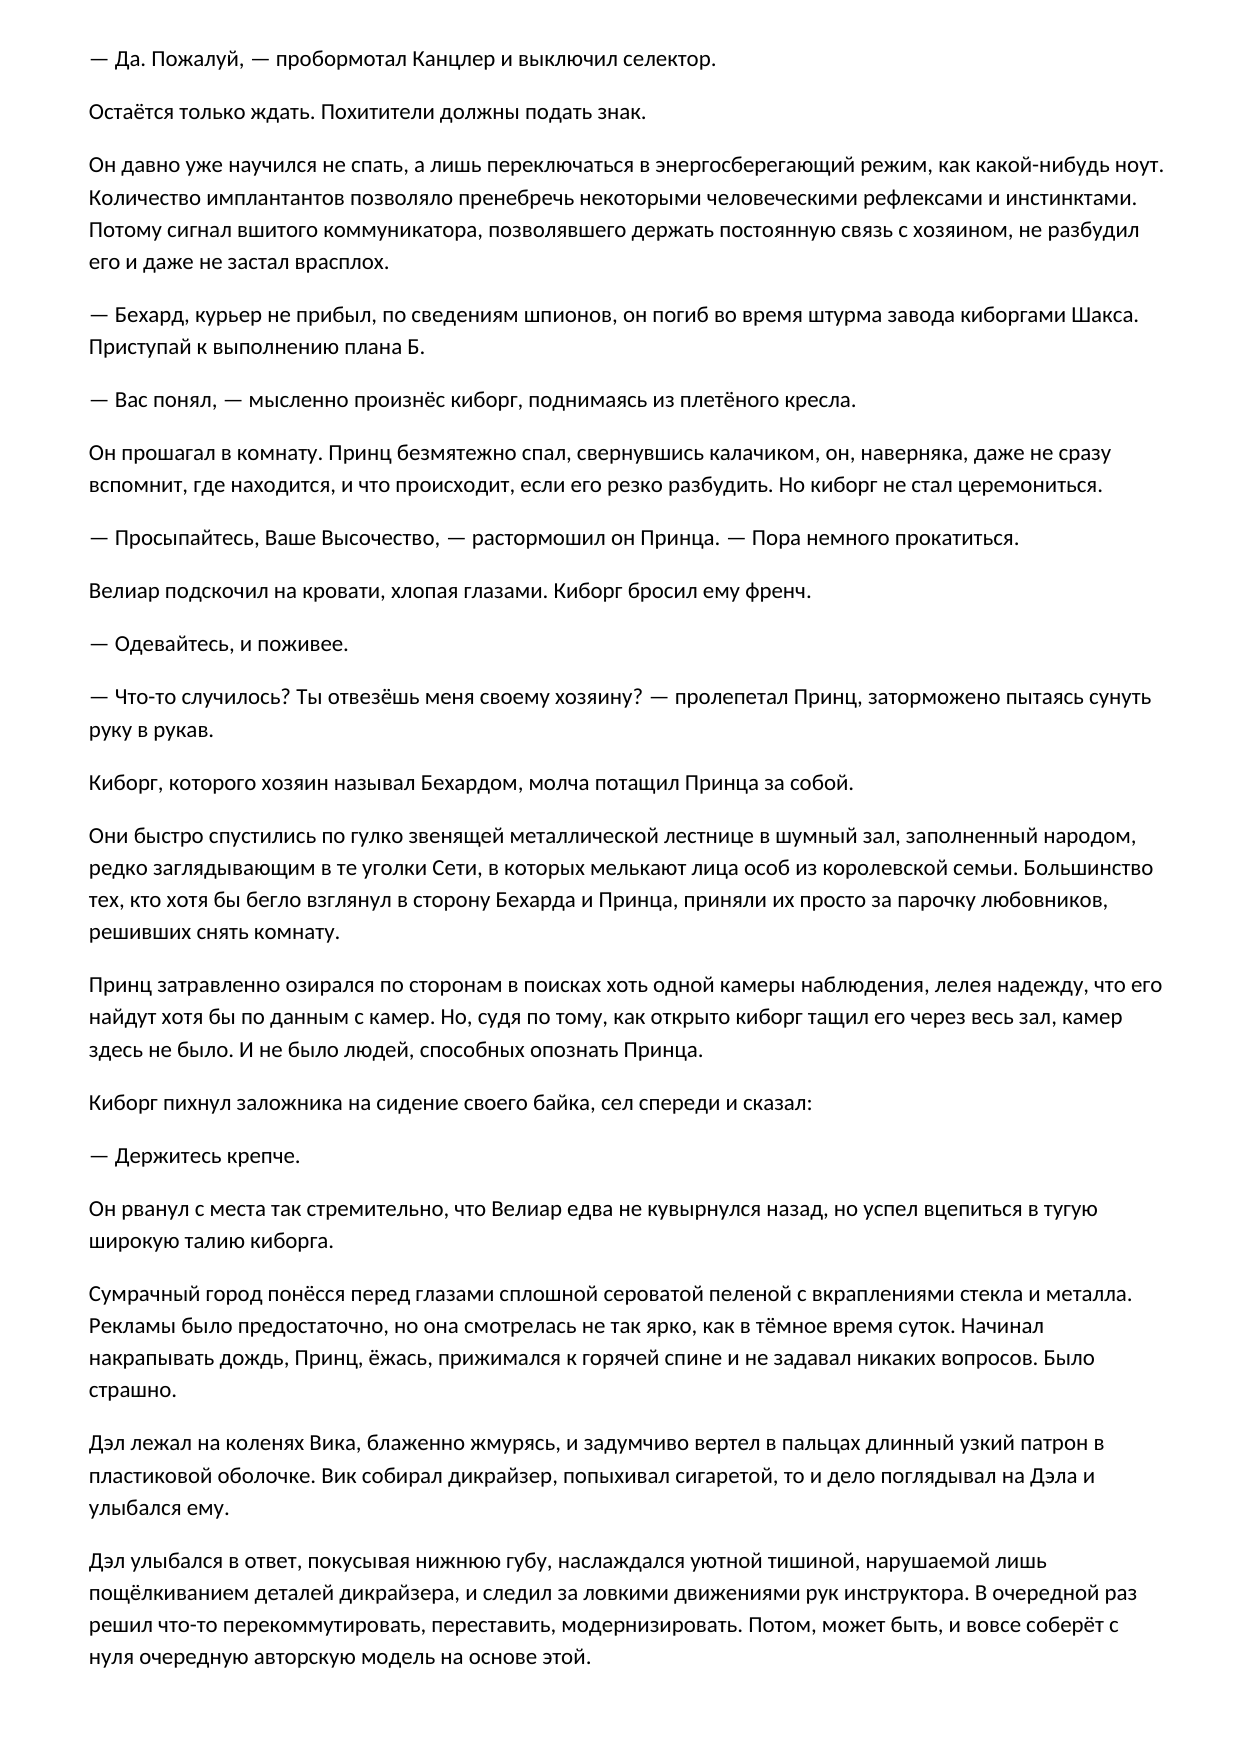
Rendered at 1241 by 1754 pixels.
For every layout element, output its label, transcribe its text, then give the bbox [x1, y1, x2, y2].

text — Одевайтесь, и поживее. [89, 629, 1167, 657]
text — Держитесь крепче. [89, 1141, 1167, 1169]
text Они быстро спустились по гулко звенящей металлической лестнице в шумный зал, заполненный народом, редко заглядывающим в те уголки Сети, в которых мелькают лица особ из королевской семьи. Большинство тех, кто хотя бы бегло взглянул в сторону Бехарда и Принца, приняли их просто за парочку любовников, решивших снять комнату. [89, 821, 1167, 945]
text — Да. Пожалуй, — пробормотал Канцлер и выключил селектор. [89, 44, 1167, 72]
text Остаётся только ждать. Похитители должны подать знак. [89, 97, 1167, 125]
text Принц затравленно озирался по сторонам в поисках хоть одной камеры наблюдения, лелея надежду, что его найдут хотя бы по данным с камер. Но, судя по тому, как открыто киборг тащил его через весь зал, камер здесь не было. И не было людей, способных опознать Принца. [89, 970, 1167, 1063]
text Он рванул с места так стремительно, что Велиар едва не кувырнулся назад, но успел вцепиться в тугую широкую талию киборга. [89, 1194, 1167, 1254]
text Велиар подскочил на кровати, хлопая глазами. Киборг бросил ему френч. [89, 576, 1167, 604]
text Сумрачный город понёсся перед глазами сплошной сероватой пеленой с вкраплениями стекла и металла. Рекламы было предостаточно, но она смотрелась не так ярко, как в тёмное время суток. Начинал накрапывать дождь, Принц, ёжась, прижимался к горячей спине и не задавал никаких вопросов. Было страшно. [89, 1279, 1167, 1403]
text Он давно уже научился не спать, а лишь переключаться в энергосберегающий режим, как какой-нибудь ноут. Количество имплантантов позволяло пренебречь некоторыми человеческими рефлексами и инстинктами. Потому сигнал вшитого коммуникатора, позволявшего держать постоянную связь с хозяином, не разбудил его и даже не застал врасплох. [89, 150, 1167, 275]
text Киборг пихнул заложника на сидение своего байка, сел спереди и сказал: [89, 1088, 1167, 1116]
text — Просыпайтесь, Ваше Высочество, — растормошил он Принца. — Пора немного прокатиться. [89, 523, 1167, 551]
text Он прошагал в комнату. Принц безмятежно спал, свернувшись калачиком, он, наверняка, даже не сразу вспомнит, где находится, и что происходит, если его резко разбудить. Но киборг не стал церемониться. [89, 438, 1167, 498]
text Киборг, которого хозяин называл Бехардом, молча потащил Принца за собой. [89, 768, 1167, 796]
text — Бехард, курьер не прибыл, по сведениям шпионов, он погиб во время штурма завода киборгами Шакса. Приступай к выполнению плана Б. [89, 300, 1167, 360]
text — Вас понял, — мысленно произнёс киборг, поднимаясь из плетёного кресла. [89, 385, 1167, 413]
text — Что-то случилось? Ты отвезёшь меня своему хозяину? — пролепетал Принц, заторможено пытаясь сунуть руку в рукав. [89, 682, 1167, 743]
text Дэл улыбался в ответ, покусывая нижнюю губу, наслаждался уютной тишиной, нарушаемой лишь пощёлкиванием деталей дикрайзера, и следил за ловкими движениями рук инструктора. В очередной раз решил что-то перекоммутировать, переставить, модернизировать. Потом, может быть, и вовсе соберёт с нуля очередную авторскую модель на основе этой. [89, 1546, 1167, 1671]
text Дэл лежал на коленях Вика, блаженно жмурясь, и задумчиво вертел в пальцах длинный узкий патрон в пластиковой оболочке. Вик собирал дикрайзер, попыхивал сигаретой, то и дело поглядывал на Дэла и улыбался ему. [89, 1428, 1167, 1521]
